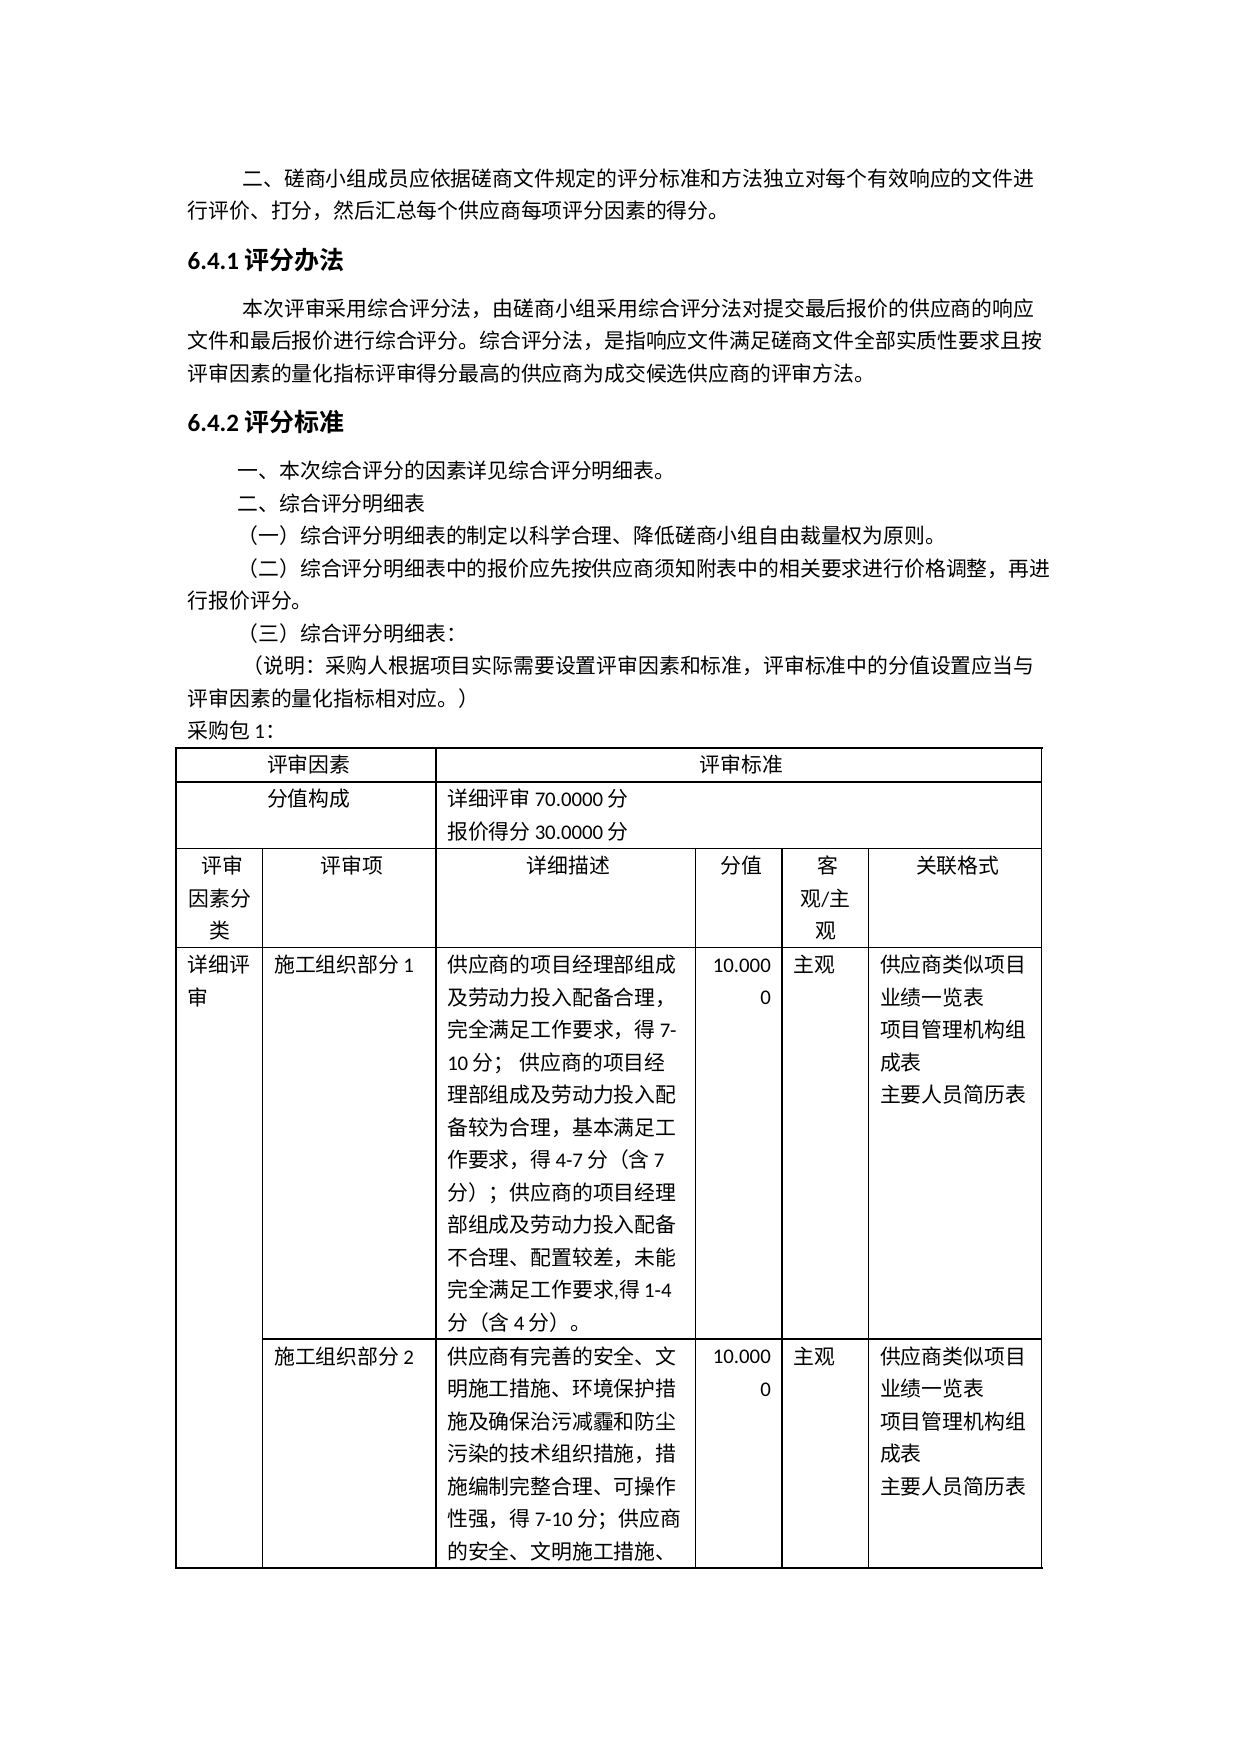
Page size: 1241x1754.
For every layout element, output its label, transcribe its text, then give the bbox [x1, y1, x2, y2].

table_cell 主观 [783, 948, 868, 1338]
text 二、磋商小组成员应依据磋商文件规定的评分标准和方法独立对每个有效响应的文件进行评价、打分，然后汇总每个供应商每项评分因素的得分。 [187, 162, 1053, 227]
text 二、综合评分明细表 [187, 487, 1053, 519]
table_cell 分值 [696, 849, 781, 947]
table_cell 评审项 [263, 849, 435, 947]
text 本次评审采用综合评分法，由磋商小组采用综合评分法对提交最后报价的供应商的响应文件和最后报价进行综合评分。综合评分法，是指响应文件满足磋商文件全部实质性要求且按评审因素的量化指标评审得分最高的供应商为成交候选供应商的评审方法。 [187, 292, 1053, 389]
table_cell 10.0000 [696, 1340, 781, 1567]
table_header 评审标准 [437, 749, 1041, 781]
text 6.4.1评分办法 [187, 227, 1053, 292]
text 采购包1： [187, 714, 1053, 747]
table_header 评审因素 [177, 749, 435, 781]
text （二）综合评分明细表中的报价应先按供应商须知附表中的相关要求进行价格调整，再进行报价评分。 [187, 552, 1053, 617]
table_cell 客观/主观 [783, 849, 868, 947]
table_cell 10.0000 [696, 948, 781, 1338]
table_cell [869, 1340, 1041, 1567]
table_cell 主观 [783, 1340, 868, 1567]
table_cell 供应商类似项目业绩一览表 项目管理机构组成表 主要人员简历表 [869, 948, 1041, 1338]
table_cell 评审因素分类 [177, 849, 262, 947]
table_cell 施工组织部分2 [263, 1340, 435, 1567]
text （说明：采购人根据项目实际需要设置评审因素和标准，评审标准中的分值设置应当与评审因素的量化指标相对应。） [187, 649, 1053, 714]
table_cell 详细评审70.0000分 报价得分30.0000分 [437, 783, 1041, 848]
table_cell 供应商的项目经理部组成及劳动力投入配备合理，完全满足工作要求，得7-10分； 供应商的项目经理部组成及劳动力投入配备较为合理，基本满足工作要求，得4-7分（含7分）；供应商的项目经理部组成及劳动力投入配备不合理、配置较差，未能完全满足工作要求,得1-4分（含4分）。 [437, 948, 695, 1338]
table_cell 分值构成 [177, 783, 435, 848]
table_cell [437, 1340, 695, 1567]
text 一、本次综合评分的因素详见综合评分明细表。 [187, 454, 1053, 487]
table_cell 详细评审 [177, 948, 262, 1567]
table_cell 关联格式 [869, 849, 1041, 947]
table_cell 施工组织部分1 [263, 948, 435, 1338]
text （三）综合评分明细表： [187, 617, 1053, 649]
text 6.4.2评分标准 [187, 389, 1053, 454]
table_cell 详细描述 [437, 849, 695, 947]
text （一）综合评分明细表的制定以科学合理、降低磋商小组自由裁量权为原则。 [187, 519, 1053, 552]
